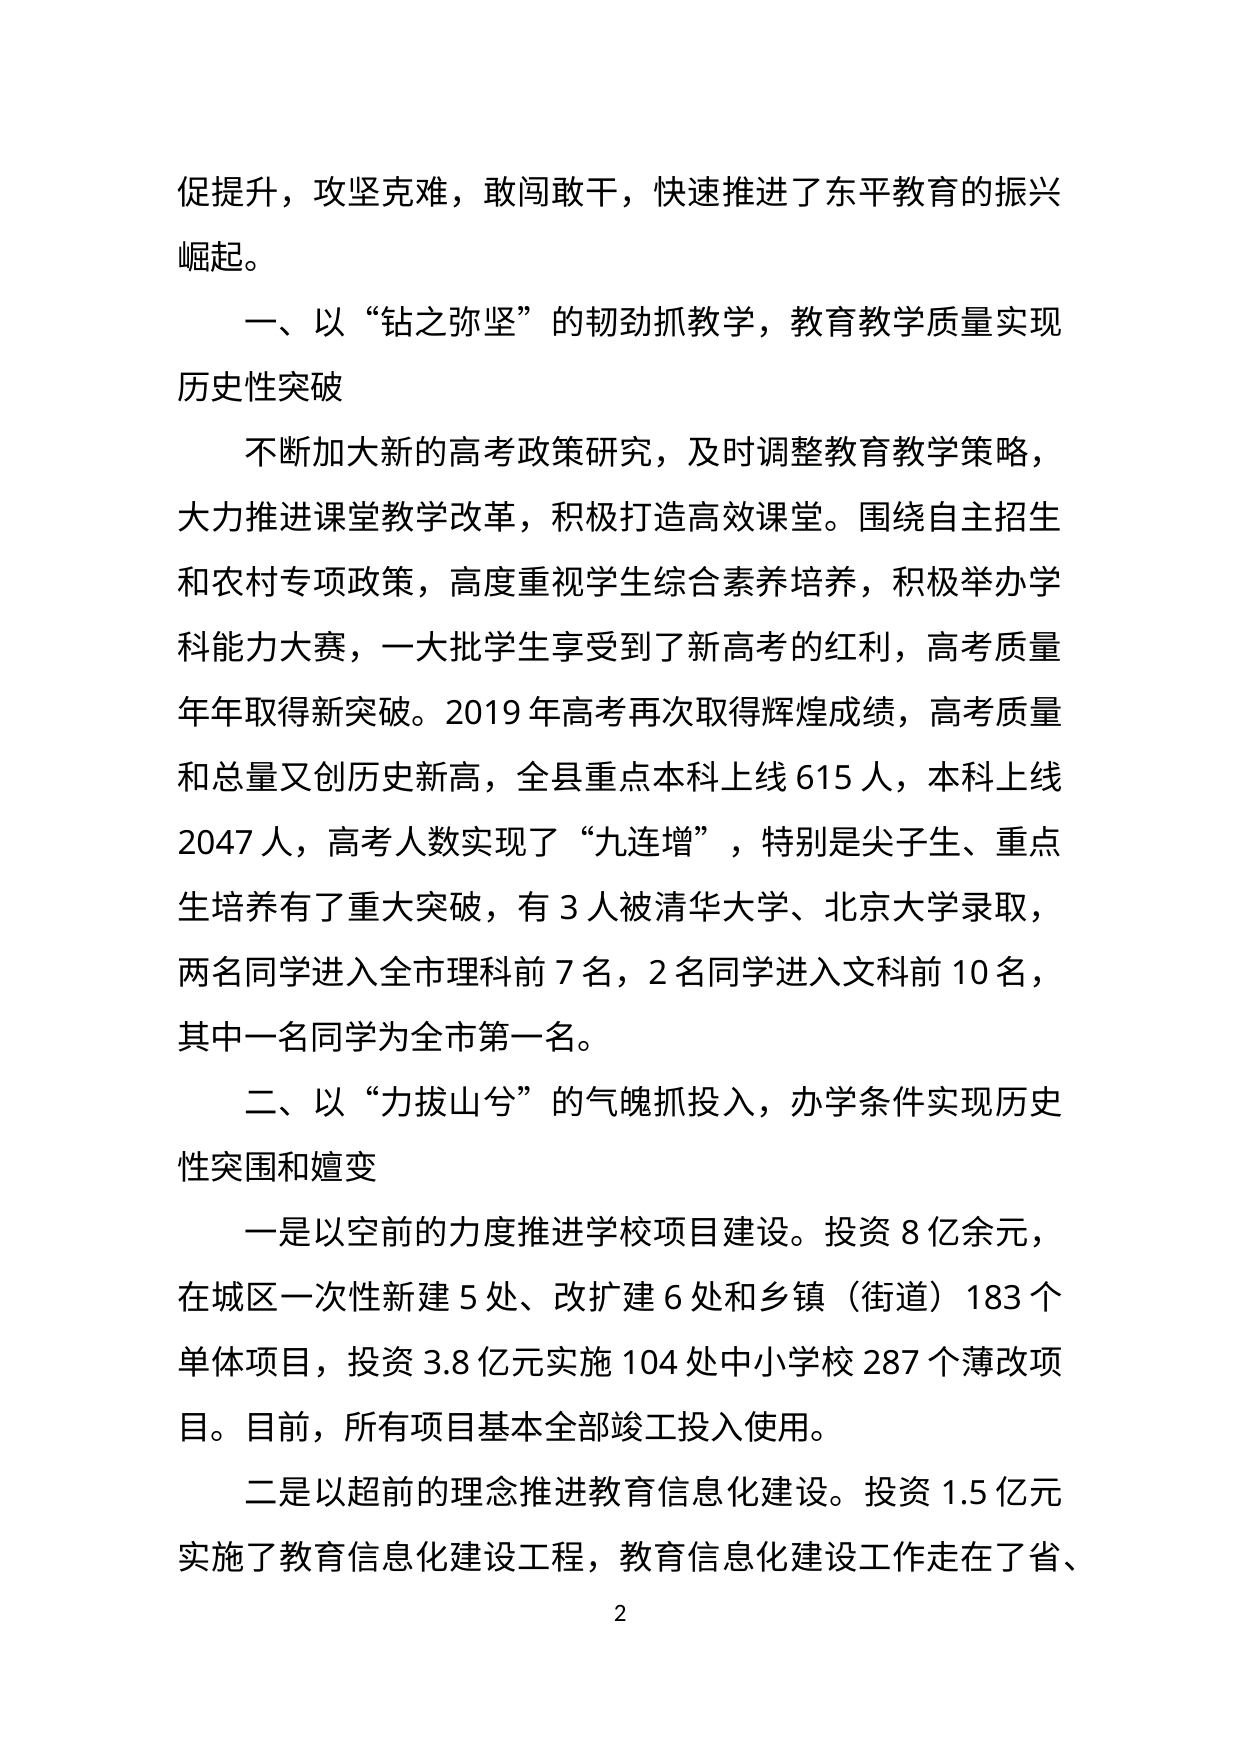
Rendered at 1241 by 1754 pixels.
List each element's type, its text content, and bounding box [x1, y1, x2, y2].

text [177, 157, 1063, 287]
text 一是以空前的力度推进学校项目建设。投资8亿余元，在城区一次性新建5处、改扩建6处和乡镇（街道）183个单体项目，投资3.8亿元实施104处中小学校287个薄改项目。目前，所有项目基本全部竣工投入使用。 [177, 1197, 1063, 1457]
text 一、以“钻之弥坚”的韧劲抓教学，教育教学质量实现历史性突破 [177, 287, 1063, 417]
text 二、以“力拔山兮”的气魄抓投入，办学条件实现历史性突围和嬗变 [177, 1067, 1063, 1197]
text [177, 1457, 1063, 1587]
text 不断加大新的高考政策研究，及时调整教育教学策略，大力推进课堂教学改革，积极打造高效课堂。围绕自主招生和农村专项政策，高度重视学生综合素养培养，积极举办学科能力大赛，一大批学生享受到了新高考的红利，高考质量年年取得新突破。2019年高考再次取得辉煌成绩，高考质量和总量又创历史新高，全县重点本科上线615人，本科上线2047人，高考人数实现了“九连增”，特别是尖子生、重点生培养有了重大突破，有3人被清华大学、北京大学录取，两名同学进入全市理科前7名，2名同学进入文科前10名，其中一名同学为全市第一名。 [177, 417, 1063, 1067]
